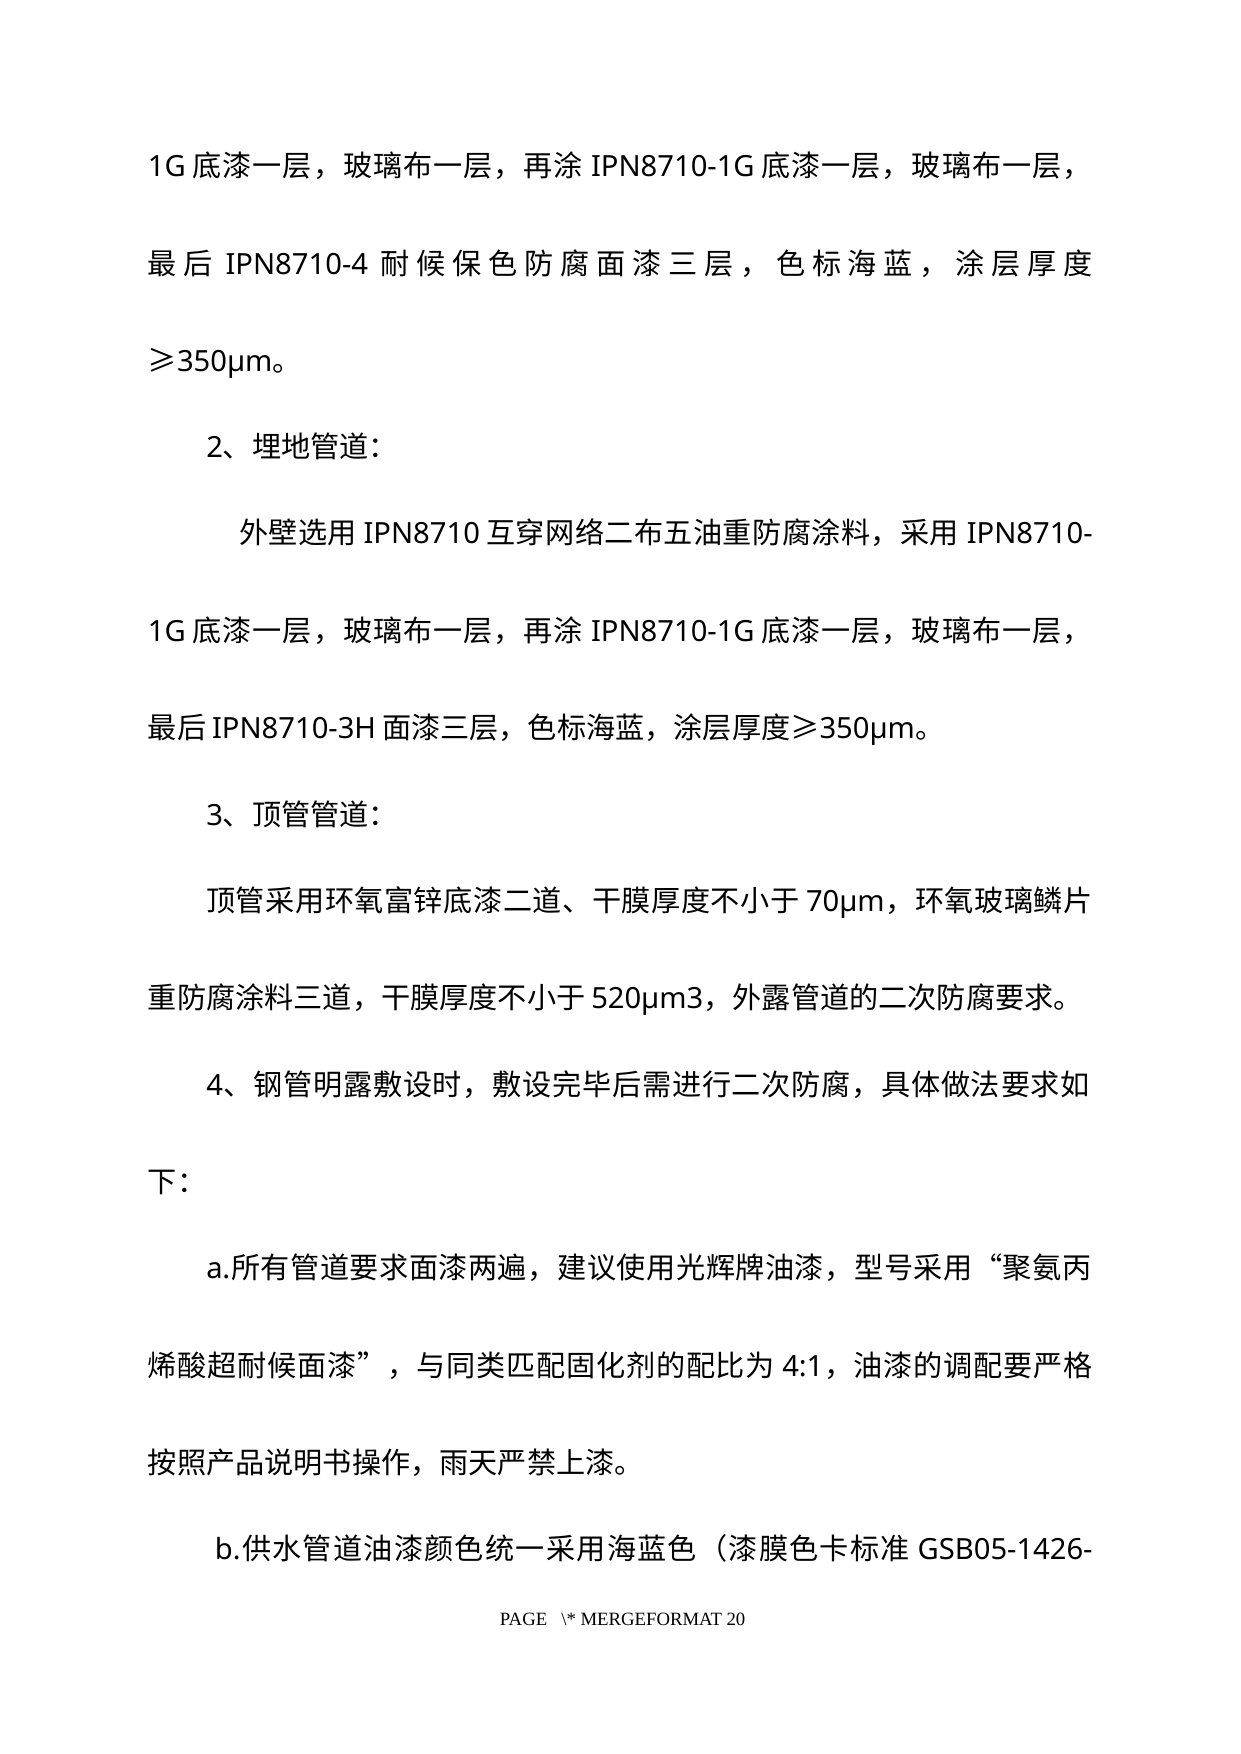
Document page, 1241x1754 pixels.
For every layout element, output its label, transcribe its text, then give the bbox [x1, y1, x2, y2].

text 4、钢管明露敷设时，敷设完毕后需进行二次防腐，具体做法要求如下： [148, 1050, 1092, 1212]
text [148, 1514, 1092, 1579]
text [148, 132, 1092, 392]
text 3、顶管管道： [148, 780, 1092, 845]
text 顶管采用环氧富锌底漆二道、干膜厚度不小于70μm，环氧玻璃鳞片重防腐涂料三道，干膜厚度不小于520μm3，外露管道的二次防腐要求。 [148, 866, 1092, 1029]
text 外壁选用IPN8710互穿网络二布五油重防腐涂料，采用IPN8710-1G底漆一层，玻璃布一层，再涂IPN8710-1G底漆一层，玻璃布一层，最后IPN8710-3H面漆三层，色标海蓝，涂层厚度≥350μm。 [148, 499, 1092, 759]
text a.所有管道要求面漆两遍，建议使用光辉牌油漆，型号采用“聚氨丙烯酸超耐候面漆”，与同类匹配固化剂的配比为4:1，油漆的调配要严格按照产品说明书操作，雨天严禁上漆。 [148, 1233, 1092, 1493]
text 2、埋地管道： [148, 413, 1092, 478]
